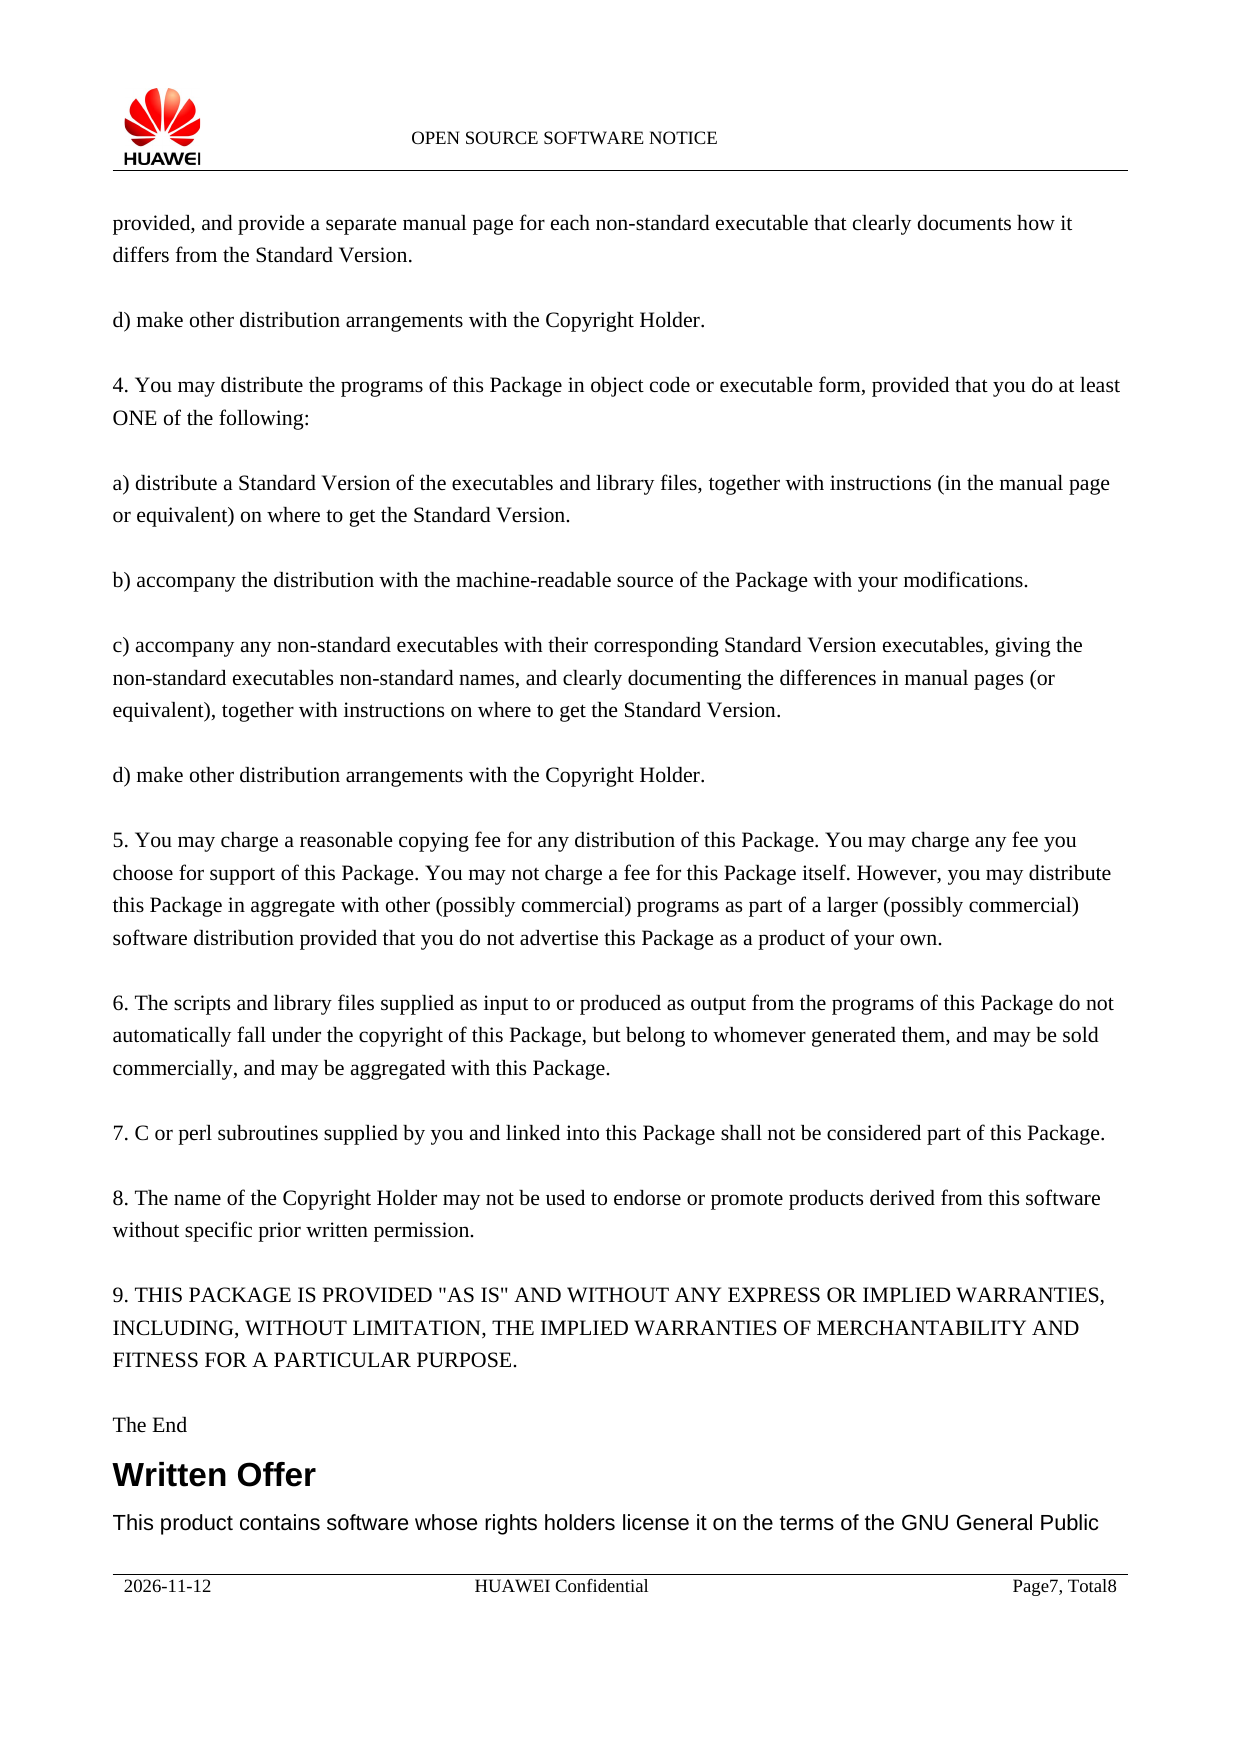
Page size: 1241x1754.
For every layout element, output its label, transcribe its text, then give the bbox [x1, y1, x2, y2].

text Written Offer [112, 1441, 1128, 1506]
picture [124, 88, 201, 165]
